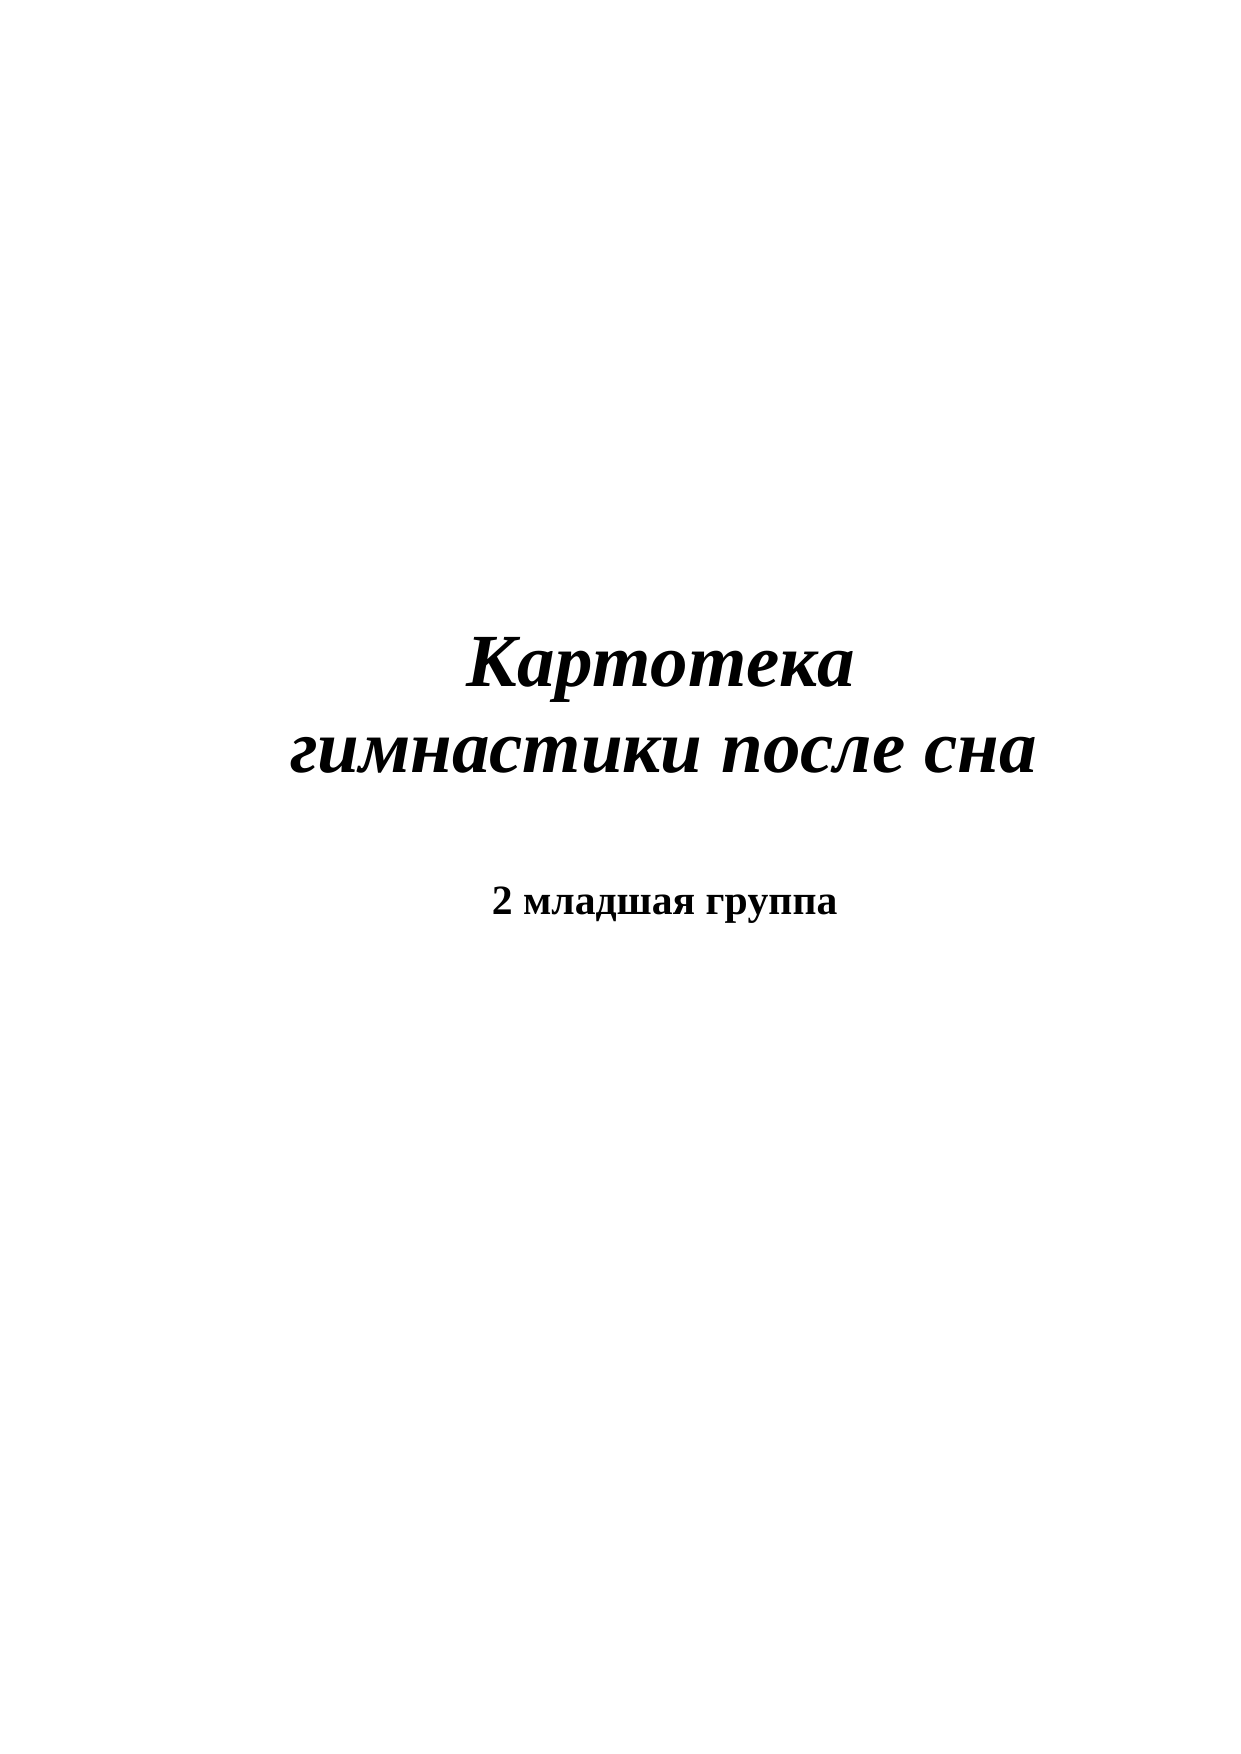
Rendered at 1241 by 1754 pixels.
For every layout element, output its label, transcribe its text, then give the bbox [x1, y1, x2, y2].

text гимнастики после сна [177, 703, 1152, 789]
text Картотека [177, 616, 1152, 703]
text 2 младшая группа [177, 875, 1152, 923]
